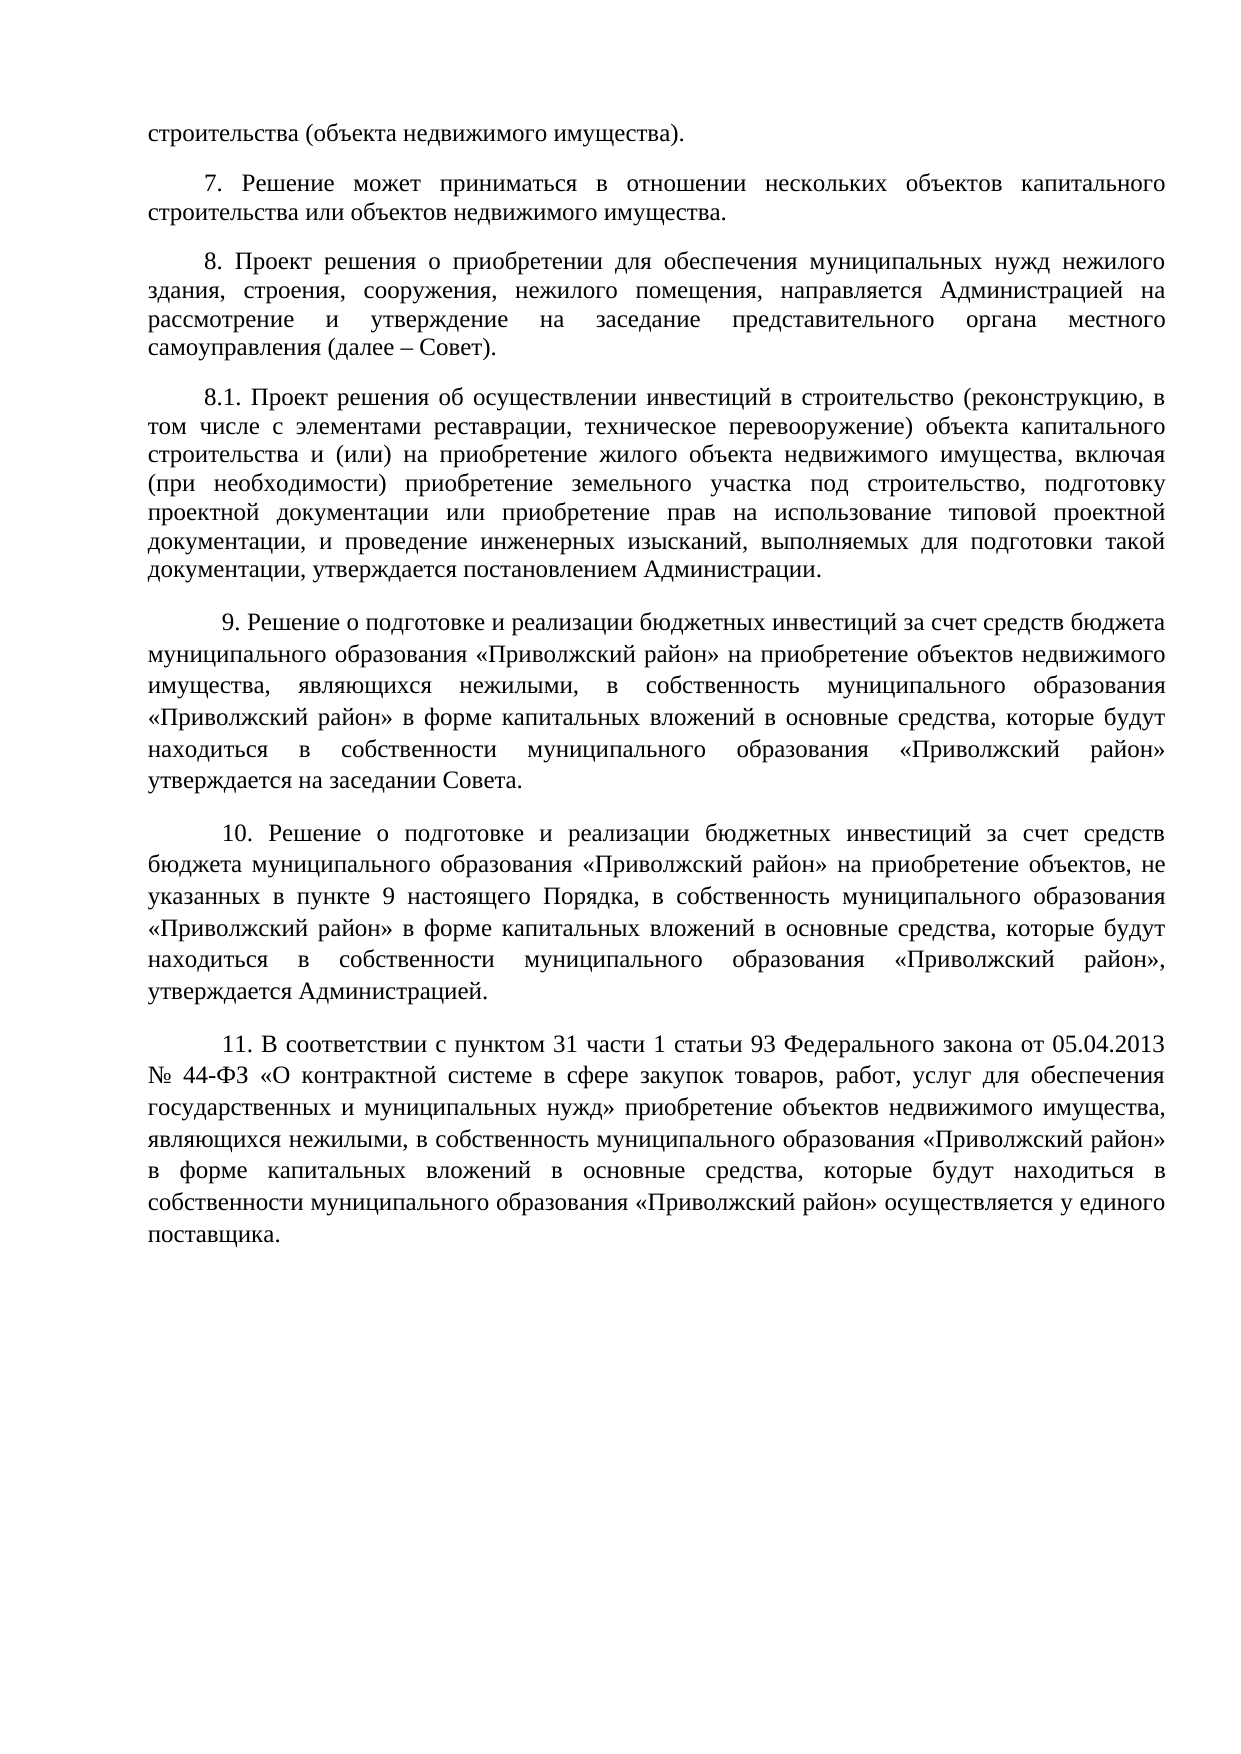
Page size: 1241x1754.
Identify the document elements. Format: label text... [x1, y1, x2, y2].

text 9. Решение о подготовке и реализации бюджетных инвестиций за счет средств бюджета муниципального образования «Приволжский район» на приобретение объектов недвижимого имущества, являющихся нежилыми, в собственность муниципального образования «Приволжский район» в форме капитальных вложений в основные средства, которые будут находиться в собственности муниципального образования «Приволжский район» утверждается на заседании Совета. [148, 604, 1167, 794]
text 10. Решение о подготовке и реализации бюджетных инвестиций за счет средств бюджета муниципального образования «Приволжский район» на приобретение объектов, не указанных в пункте 9 настоящего Порядка, в собственность муниципального образования «Приволжский район» в форме капитальных вложений в основные средства, которые будут находиться в собственности муниципального образования «Приволжский район», утверждается Администрацией. [148, 815, 1167, 1005]
text 7. Решение может приниматься в отношении нескольких объектов капитального строительства или объектов недвижимого имущества. [148, 168, 1167, 225]
text 8. Проект решения о приобретении для обеспечения муниципальных нужд нежилого здания, строения, сооружения, нежилого помещения, направляется Администрацией на рассмотрение и утверждение на заседание представительного органа местного самоуправления (далее – Совет). [148, 246, 1167, 361]
text 11. В соответствии с пунктом 31 части 1 статьи 93 Федерального закона от 05.04.2013 № 44-ФЗ «О контрактной системе в сфере закупок товаров, работ, услуг для обеспечения государственных и муниципальных нужд» приобретение объектов недвижимого имущества, являющихся нежилыми, в собственность муниципального образования «Приволжский район» в форме капитальных вложений в основные средства, которые будут находиться в собственности муниципального образования «Приволжский район» осуществляется у единого поставщика. [148, 1026, 1167, 1247]
text 8.1. Проект решения об осуществлении инвестиций в строительство (реконструкцию, в том числе с элементами реставрации, техническое перевооружение) объекта капитального строительства и (или) на приобретение жилого объекта недвижимого имущества, включая (при необходимости) приобретение земельного участка под строительство, подготовку проектной документации или приобретение прав на использование типовой проектной документации, и проведение инженерных изысканий, выполняемых для подготовки такой документации, утверждается постановлением Администрации. [148, 382, 1167, 583]
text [148, 118, 1167, 147]
